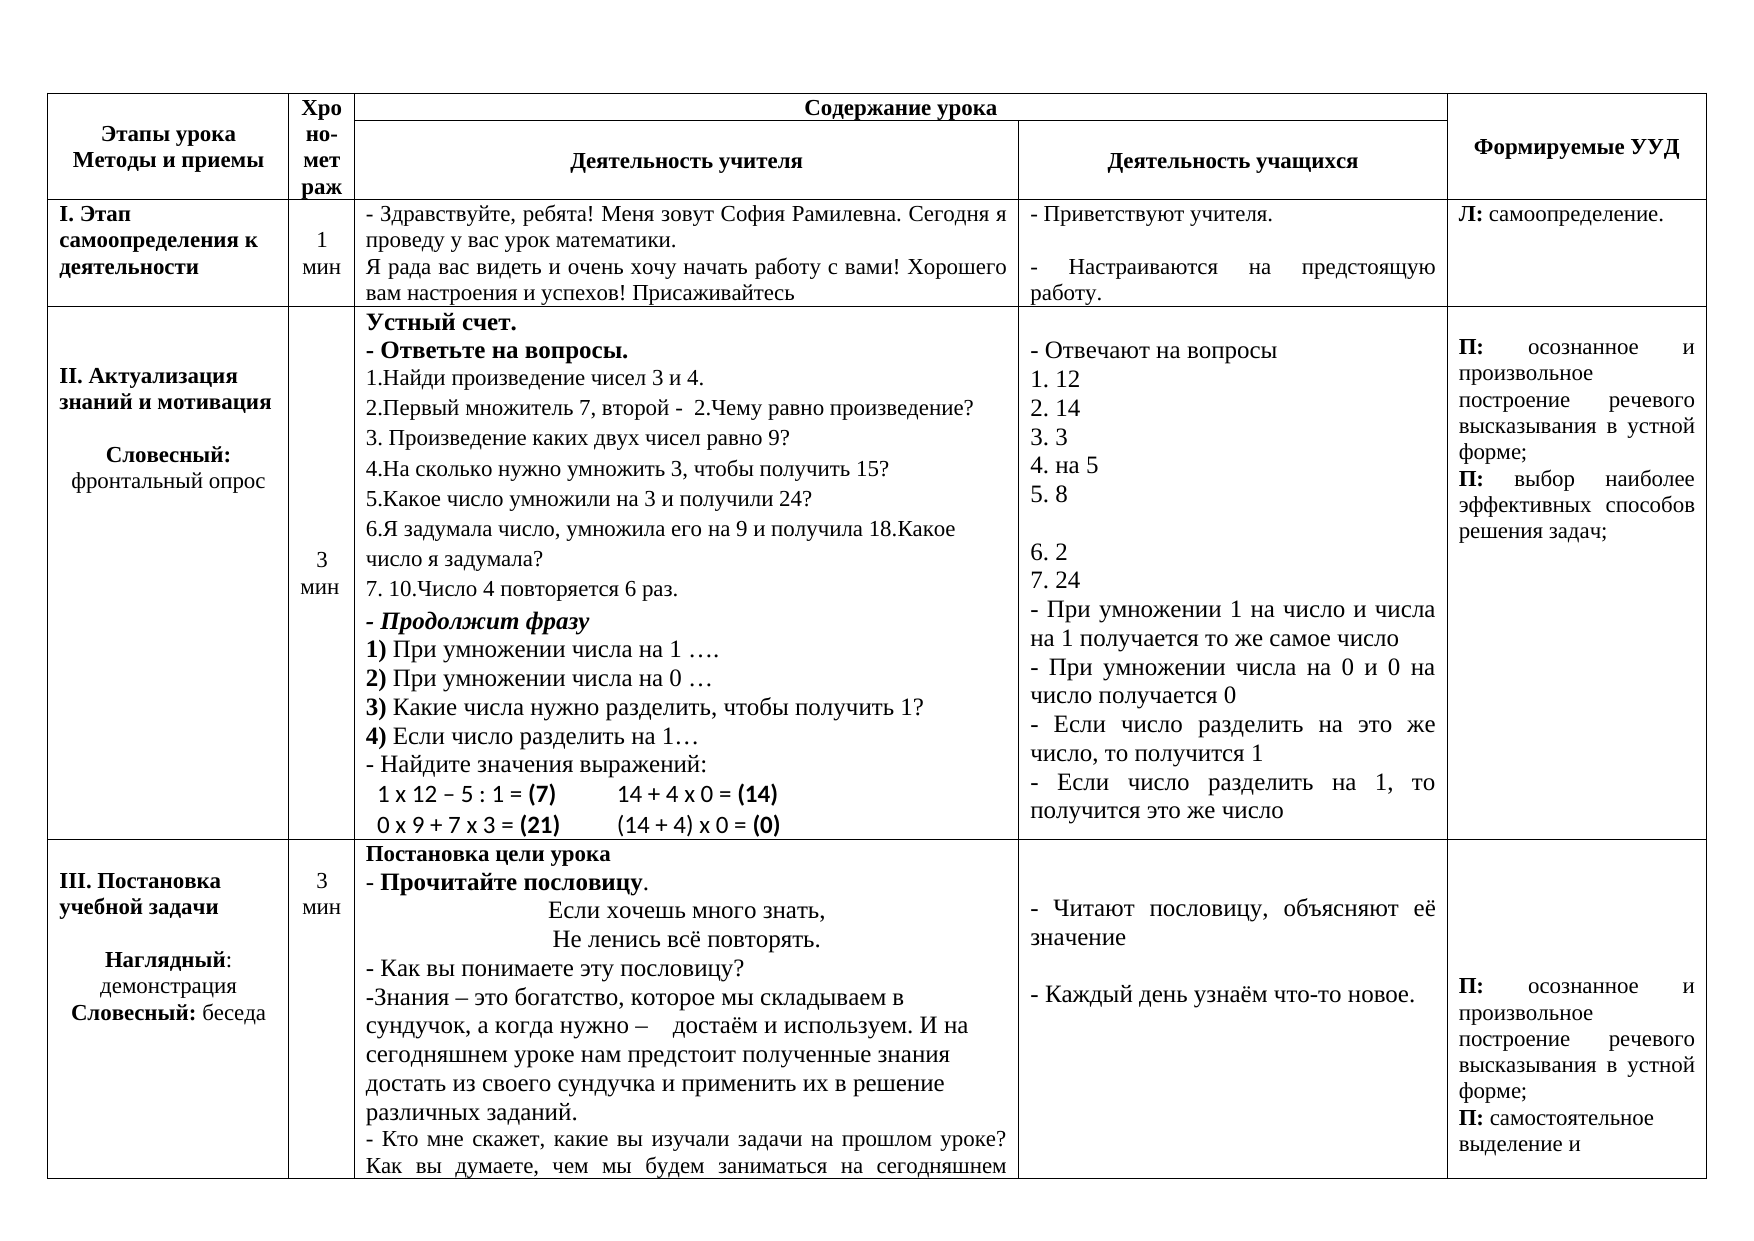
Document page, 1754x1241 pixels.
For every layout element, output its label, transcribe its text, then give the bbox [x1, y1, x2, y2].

table_cell - Отвечают на вопросы 1. 12 2. 14 3. 3 4. на 5 5. 8 6. 2 7. 24 - При умножении 1 на число и числа на 1 получается то же самое число - При умножении числа на 0 и 0 на число получается 0 - Если число разделить на это же число, то получится 1 - Если число разделить на 1, то получится это же число [1019, 307, 1447, 839]
table_header Хроно-метраж [289, 94, 354, 199]
table_header Этапы урока Методы и приемы [48, 94, 288, 199]
table_cell 3 мин [289, 840, 354, 1178]
table_cell Устный счет. - Ответьте на вопросы. 1.Найди произведение чисел 3 и 4. 2.Первый множитель 7, второй - 2.Чему равно произведение? 3. Произведение каких двух чисел равно 9? 4.На сколько нужно умножить 3, чтобы получить 15? 5.Какое число умножили на 3 и получили 24? 6.Я задумала число, умножила его на 9 и получила 18.Какое число я задумала? 7. 10.Число 4 повторяется 6 раз. - Продолжит фразу 1) При умножении числа на 1 …. 2) При умножении числа на 0 … 3) Какие числа нужно разделить, чтобы получить 1? 4) Если число разделить на 1… - Найдите значения выражений: [355, 307, 1018, 839]
table_cell Л: самоопределение. [1448, 200, 1706, 306]
table_cell II. Актуализация знаний и мотивация Словесный: фронтальный опрос [48, 307, 288, 839]
table_header Формируемые УУД [1448, 94, 1706, 199]
table_cell Деятельность учащихся [1019, 121, 1447, 199]
table_cell 3 мин [289, 307, 354, 839]
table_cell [1448, 840, 1706, 1178]
table_header Содержание урока [355, 94, 1447, 120]
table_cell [355, 840, 1018, 1178]
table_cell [1019, 840, 1447, 1178]
table_cell I. Этап самоопределения к деятельности [48, 200, 288, 306]
table_cell Деятельность учителя [355, 121, 1018, 199]
table_cell 1 мин [289, 200, 354, 306]
table_cell - Здравствуйте, ребята! Меня зовут София Рамилевна. Сегодня я проведу у вас урок математики. Я рада вас видеть и очень хочу начать работу с вами! Хорошего вам настроения и успехов! Присаживайтесь [355, 200, 1018, 306]
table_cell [48, 840, 288, 1178]
table_cell П: осознанное и произвольное построение речевого высказывания в устной форме; П: выбор наиболее эффективных способов решения задач; [1448, 307, 1706, 839]
table_cell - Приветствуют учителя. - Настраиваются на предстоящую работу. [1019, 200, 1447, 306]
